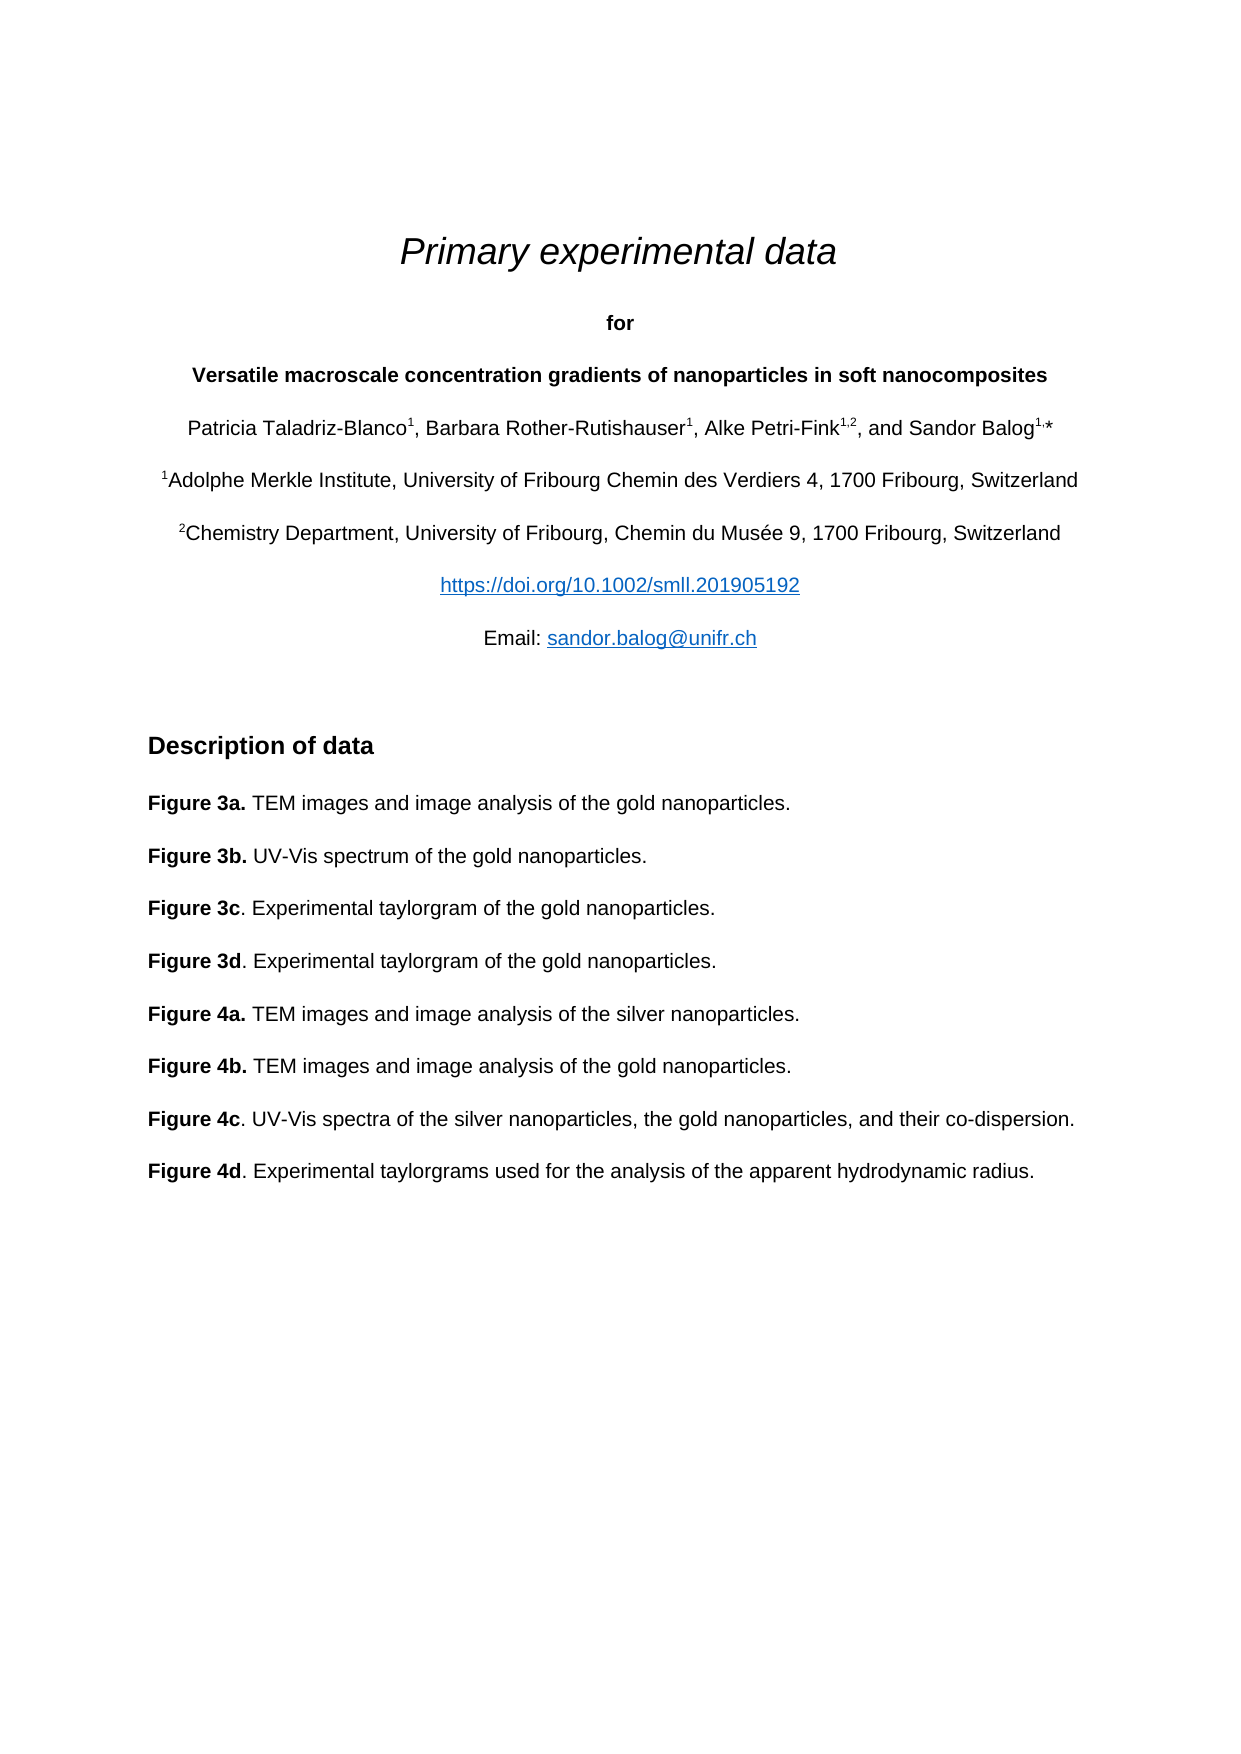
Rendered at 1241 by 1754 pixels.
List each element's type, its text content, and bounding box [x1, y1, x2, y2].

text Figure 3b. UV-Vis spectrum of the gold nanoparticles. [148, 843, 1093, 867]
text for [148, 310, 1093, 334]
text Figure 3d. Experimental taylorgram of the gold nanoparticles. [148, 949, 1093, 973]
text Figure 3a. TEM images and image analysis of the gold nanoparticles. [148, 791, 1093, 815]
text Figure 4b. TEM images and image analysis of the gold nanoparticles. [148, 1054, 1093, 1078]
text https://doi.org/10.1002/smll.201905192 [148, 573, 1093, 597]
text Versatile macroscale concentration gradients of nanoparticles in soft nanocomposites [148, 363, 1093, 387]
text Figure 4a. TEM images and image analysis of the silver nanoparticles. [148, 1001, 1093, 1025]
text 2Chemistry Department, University of Fribourg, Chemin du Musée 9, 1700 Fribourg, Switzerland [148, 521, 1093, 545]
text Figure 4c. UV-Vis spectra of the silver nanoparticles, the gold nanoparticles, and their co-dispersion. [148, 1107, 1093, 1131]
text Description of data [148, 731, 1093, 760]
text Primary experimental data [148, 229, 1093, 272]
text Patricia Taladriz-Blanco1, Barbara Rother-Rutishauser1, Alke Petri-Fink1,2, and Sandor Balog1,* [148, 416, 1093, 439]
text Figure 3c. Experimental taylorgram of the gold nanoparticles. [148, 896, 1093, 920]
text Email: sandor.balog@unifr.ch [148, 626, 1093, 650]
text 1Adolphe Merkle Institute, University of Fribourg Chemin des Verdiers 4, 1700 Fribourg, Switzerland [148, 468, 1093, 492]
text Figure 4d. Experimental taylorgrams used for the analysis of the apparent hydrodynamic radius. [148, 1159, 1093, 1183]
